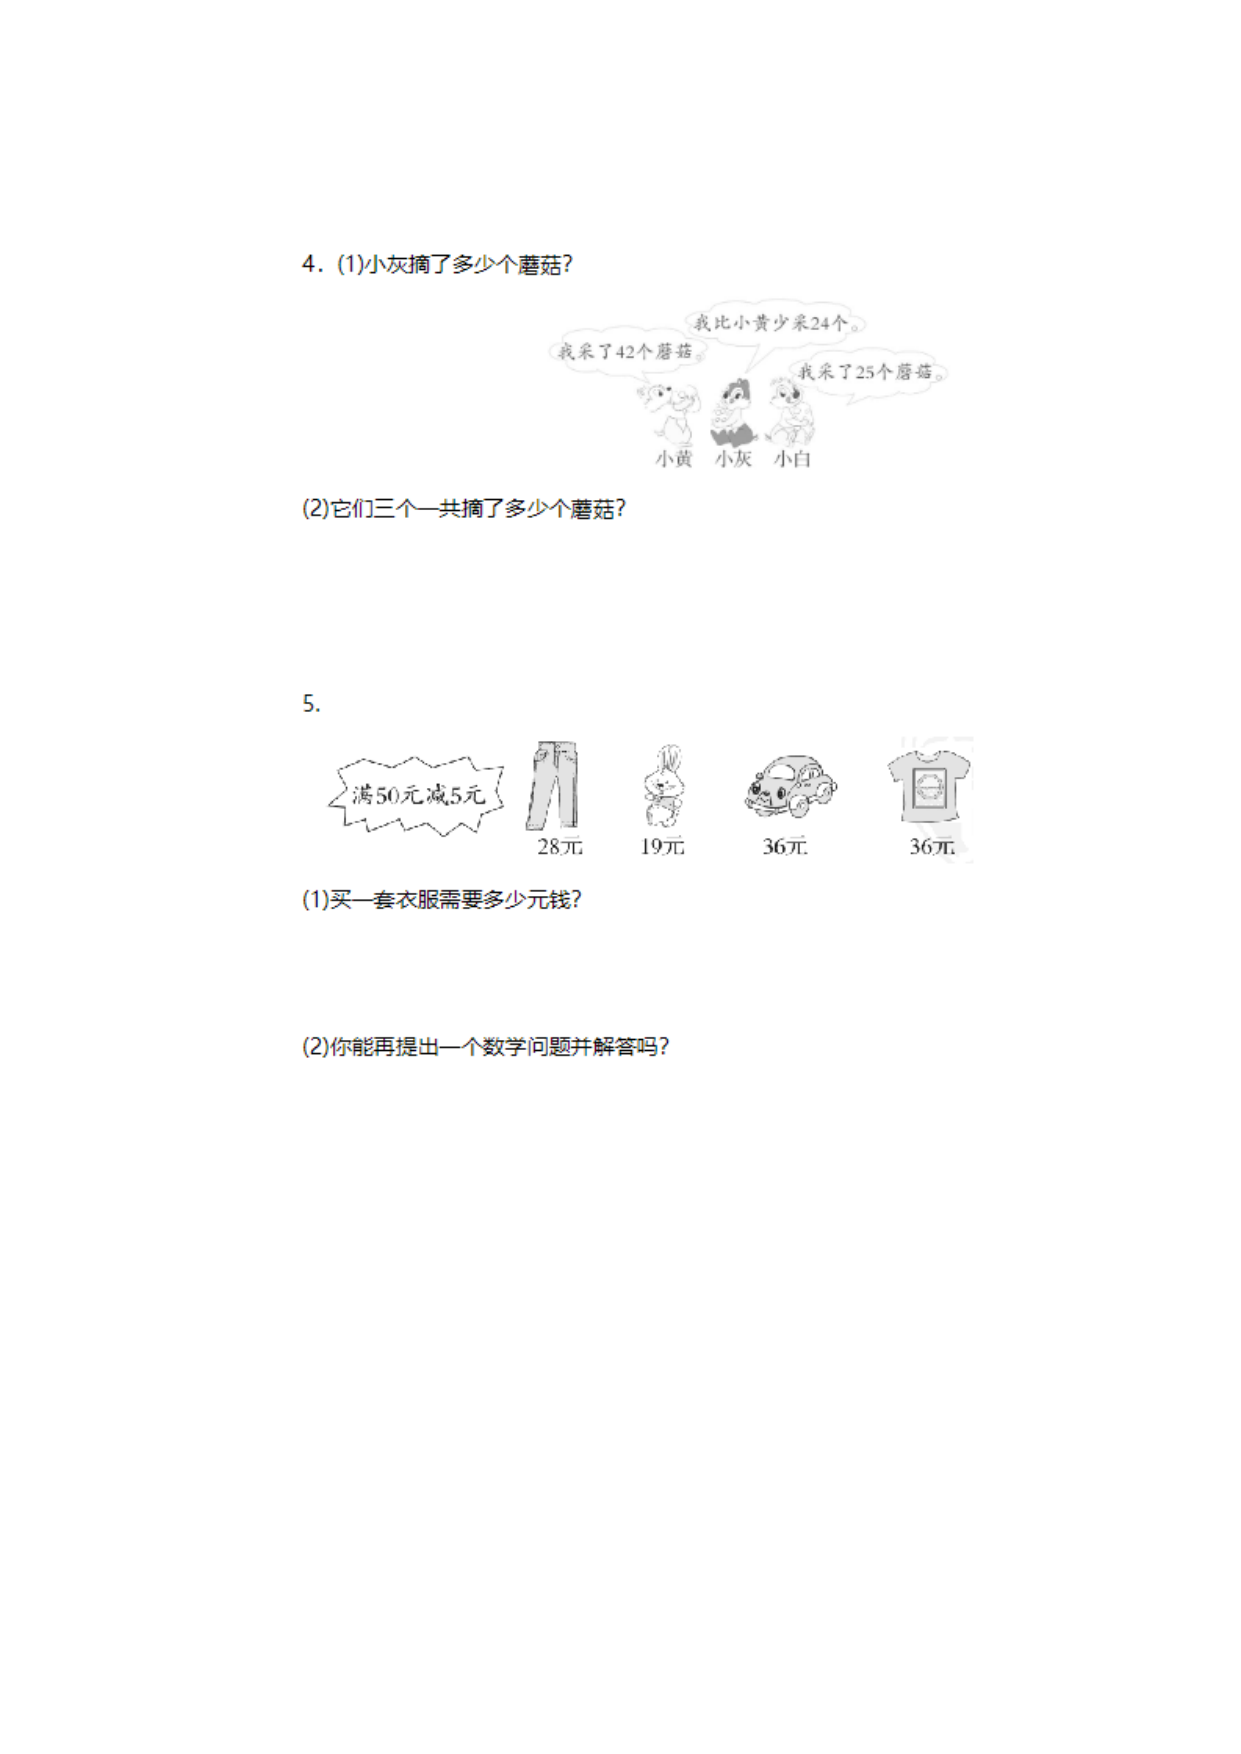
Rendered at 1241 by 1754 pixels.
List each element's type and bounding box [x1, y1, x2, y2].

picture [224, 162, 1016, 1255]
